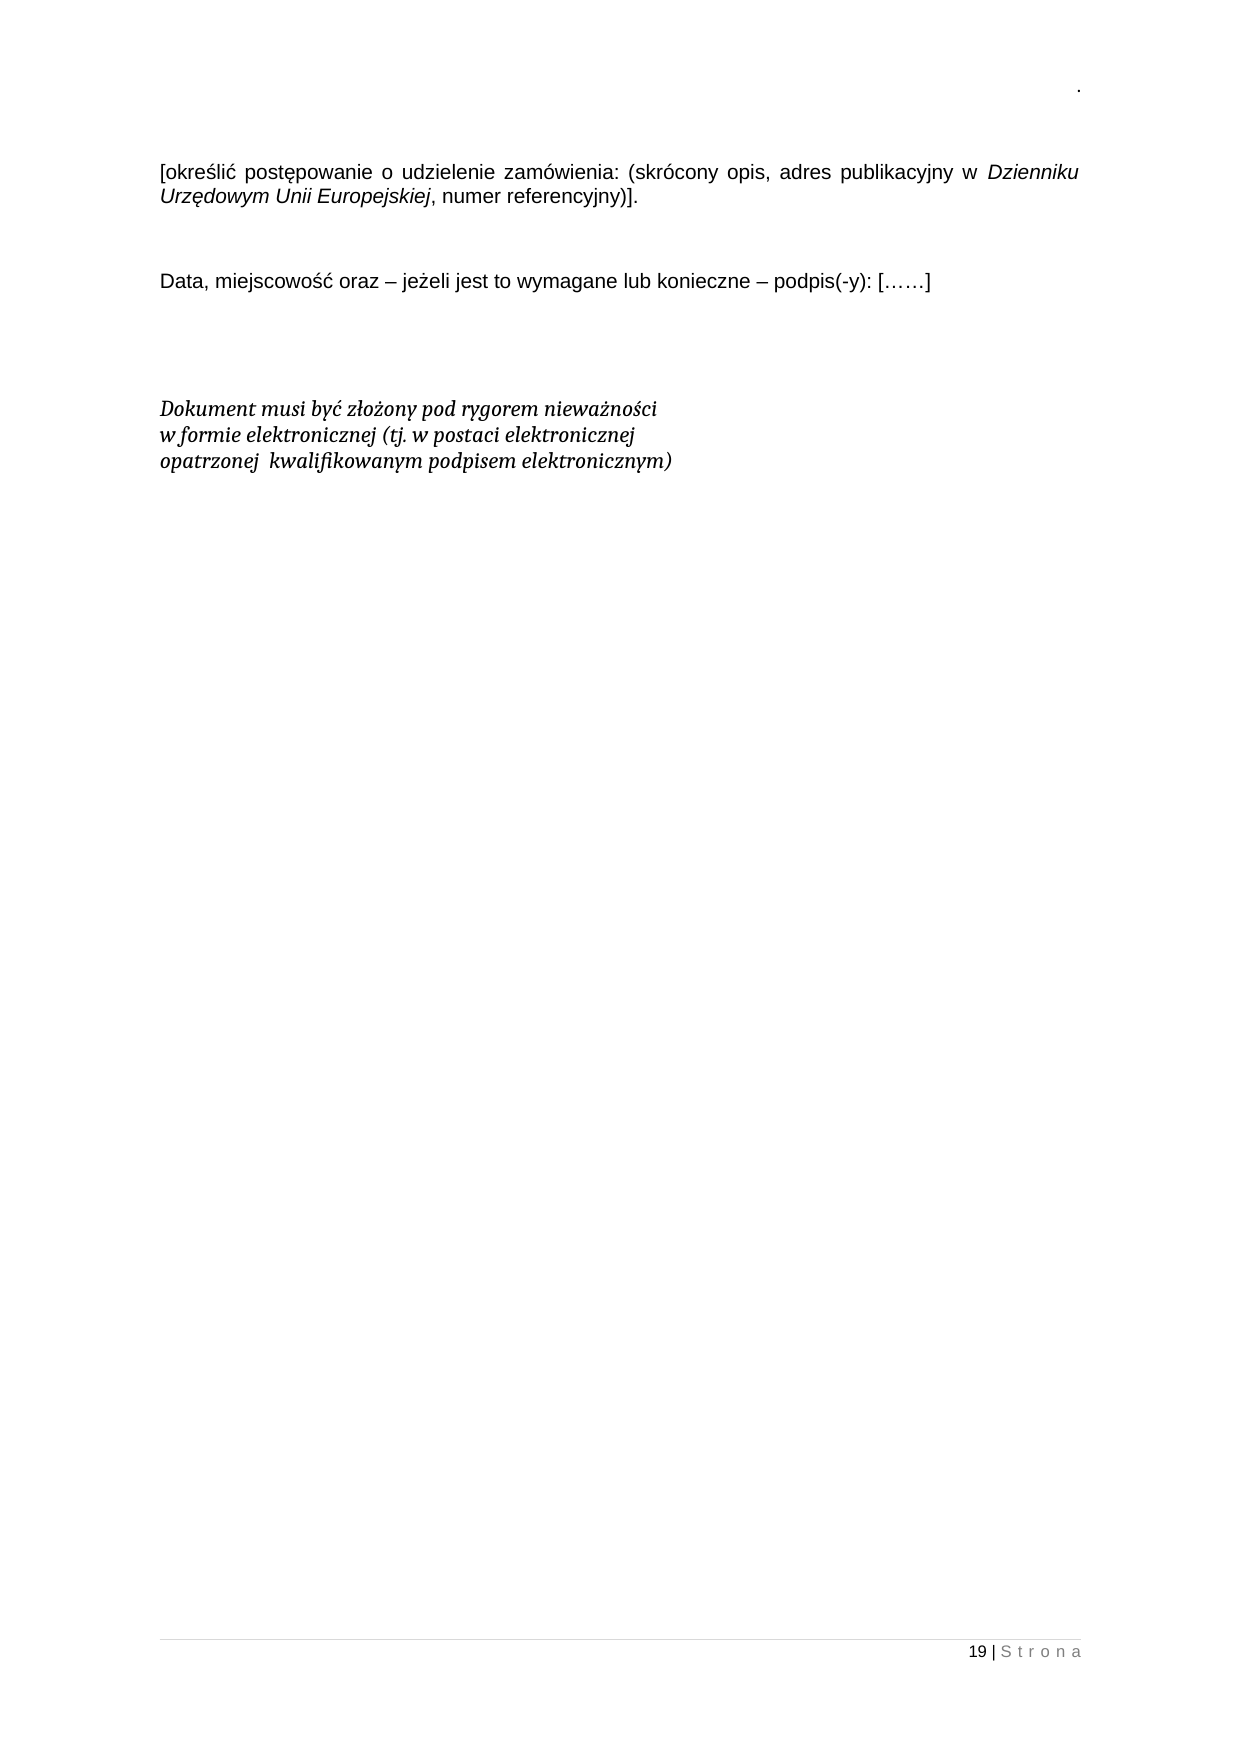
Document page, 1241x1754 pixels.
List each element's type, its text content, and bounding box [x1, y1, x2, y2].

text Data, miejscowość oraz – jeżeli jest to wymagane lub konieczne – podpis(-y): [……] [159, 269, 1081, 293]
text Dokument musi być złożony pod rygorem nieważności w formie elektronicznej (tj. w postaci elektronicznej opatrzonej kwalifikowanym podpisem elektronicznym) [159, 396, 1081, 475]
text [159, 159, 1081, 207]
